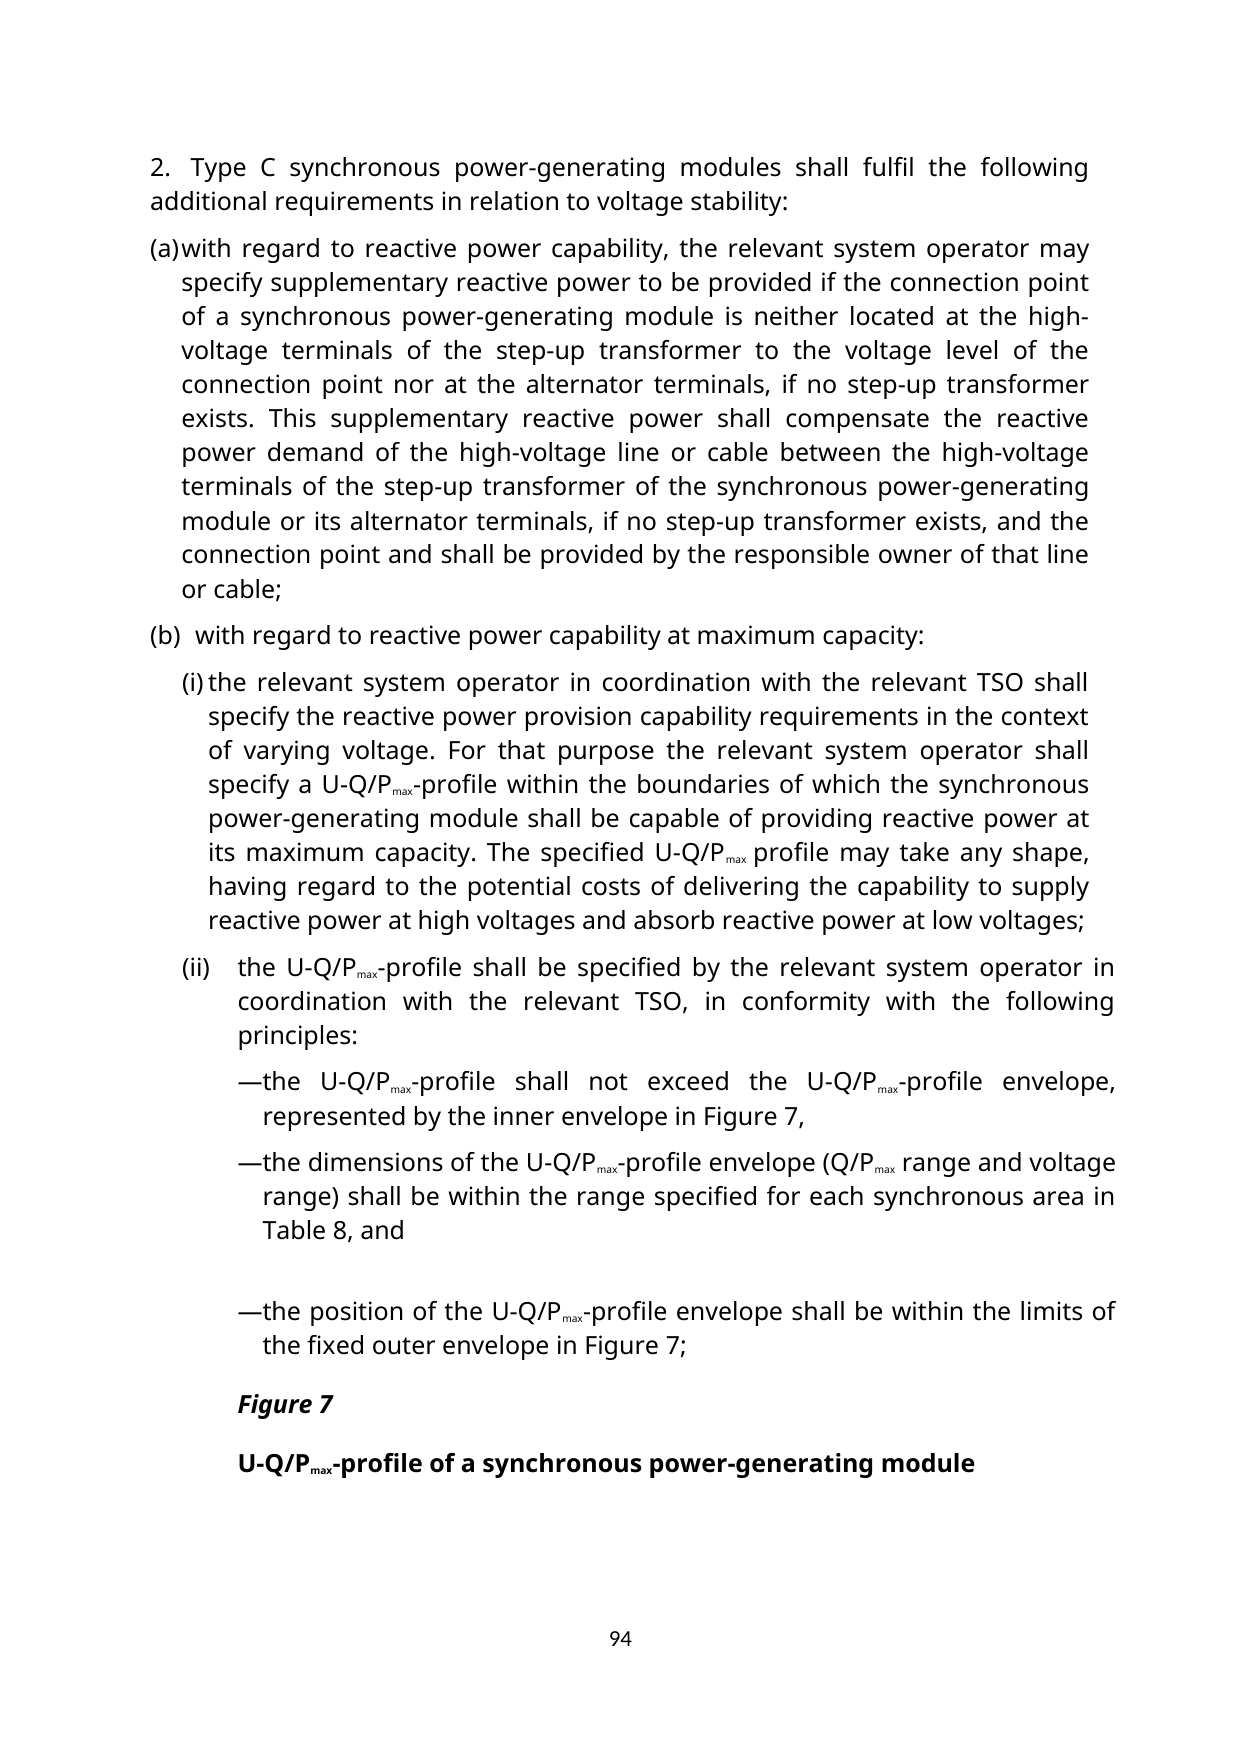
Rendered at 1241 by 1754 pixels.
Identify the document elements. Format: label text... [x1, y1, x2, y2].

table_header (b) [150, 605, 182, 1492]
table_header (a) [150, 218, 181, 605]
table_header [182, 605, 1090, 1492]
text 2. Type C synchronous power-generating modules shall fulfil the following additional requirements in relation to voltage stability: [150, 150, 1090, 218]
table_header with regard to reactive power capability, the relevant system operator may specify supplementary reactive power to be provided if the connection point of a synchronous power-generating module is neither located at the high-voltage terminals of the step-up transformer to the voltage level of the connection point nor at the alternator terminals, if no step-up transformer exists. This supplementary reactive power shall compensate the reactive power demand of the high-voltage line or cable between the high-voltage terminals of the step-up transformer of the synchronous power-generating module or its alternator terminals, if no step-up transformer exists, and the connection point and shall be provided by the responsible owner of that line or cable; [181, 218, 1090, 605]
